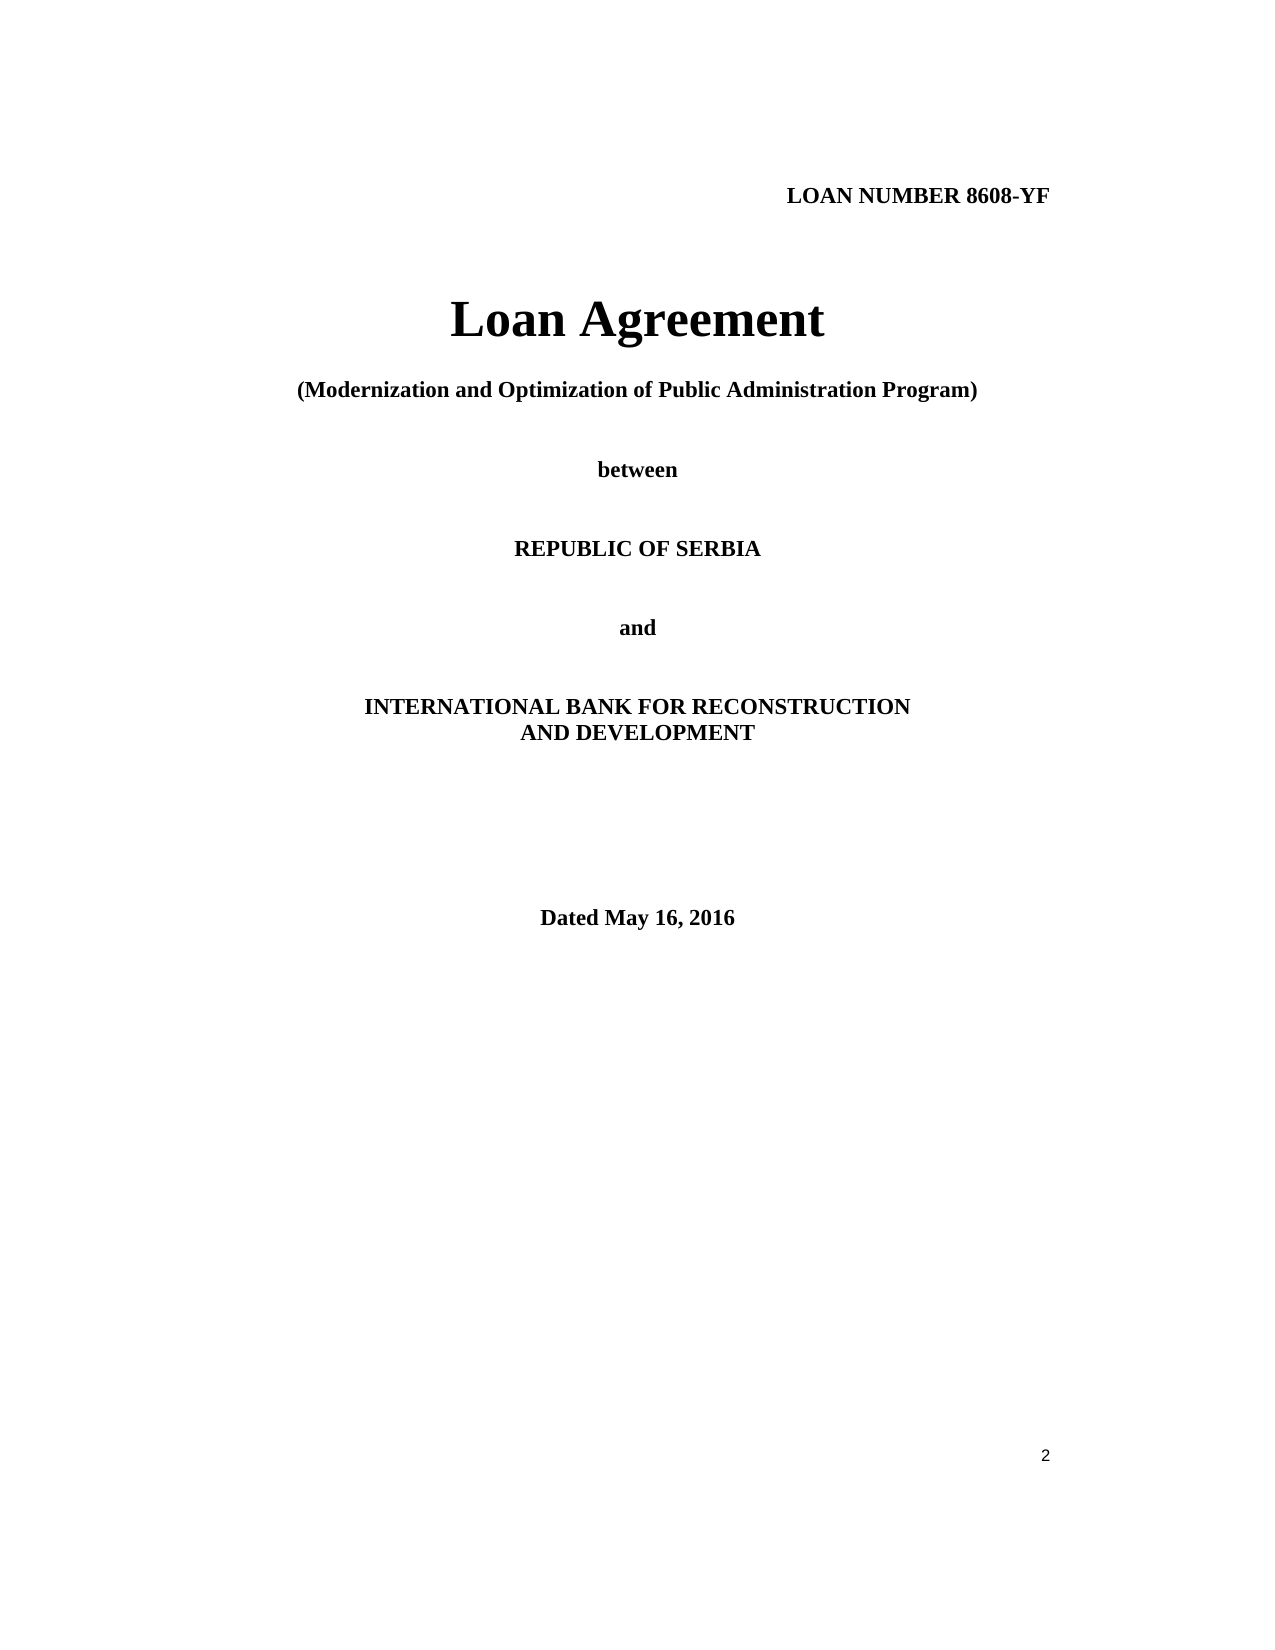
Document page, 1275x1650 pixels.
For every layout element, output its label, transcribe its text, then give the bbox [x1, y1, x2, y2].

text INTERNATIONAL BANK FOR RECONSTRUCTION [225, 693, 1050, 719]
text and [225, 614, 1050, 640]
text (Modernization and Optimization of Public Administration Program) [225, 377, 1050, 403]
text Loan Agreement [225, 288, 1050, 348]
text between [225, 456, 1050, 482]
text LOAN NUMBER 8608-YF [225, 182, 1050, 209]
text AND DEVELOPMENT [225, 719, 1050, 746]
text REPUBLIC OF SERBIA [225, 535, 1050, 561]
text Dated May 16, 2016 [225, 904, 1050, 930]
